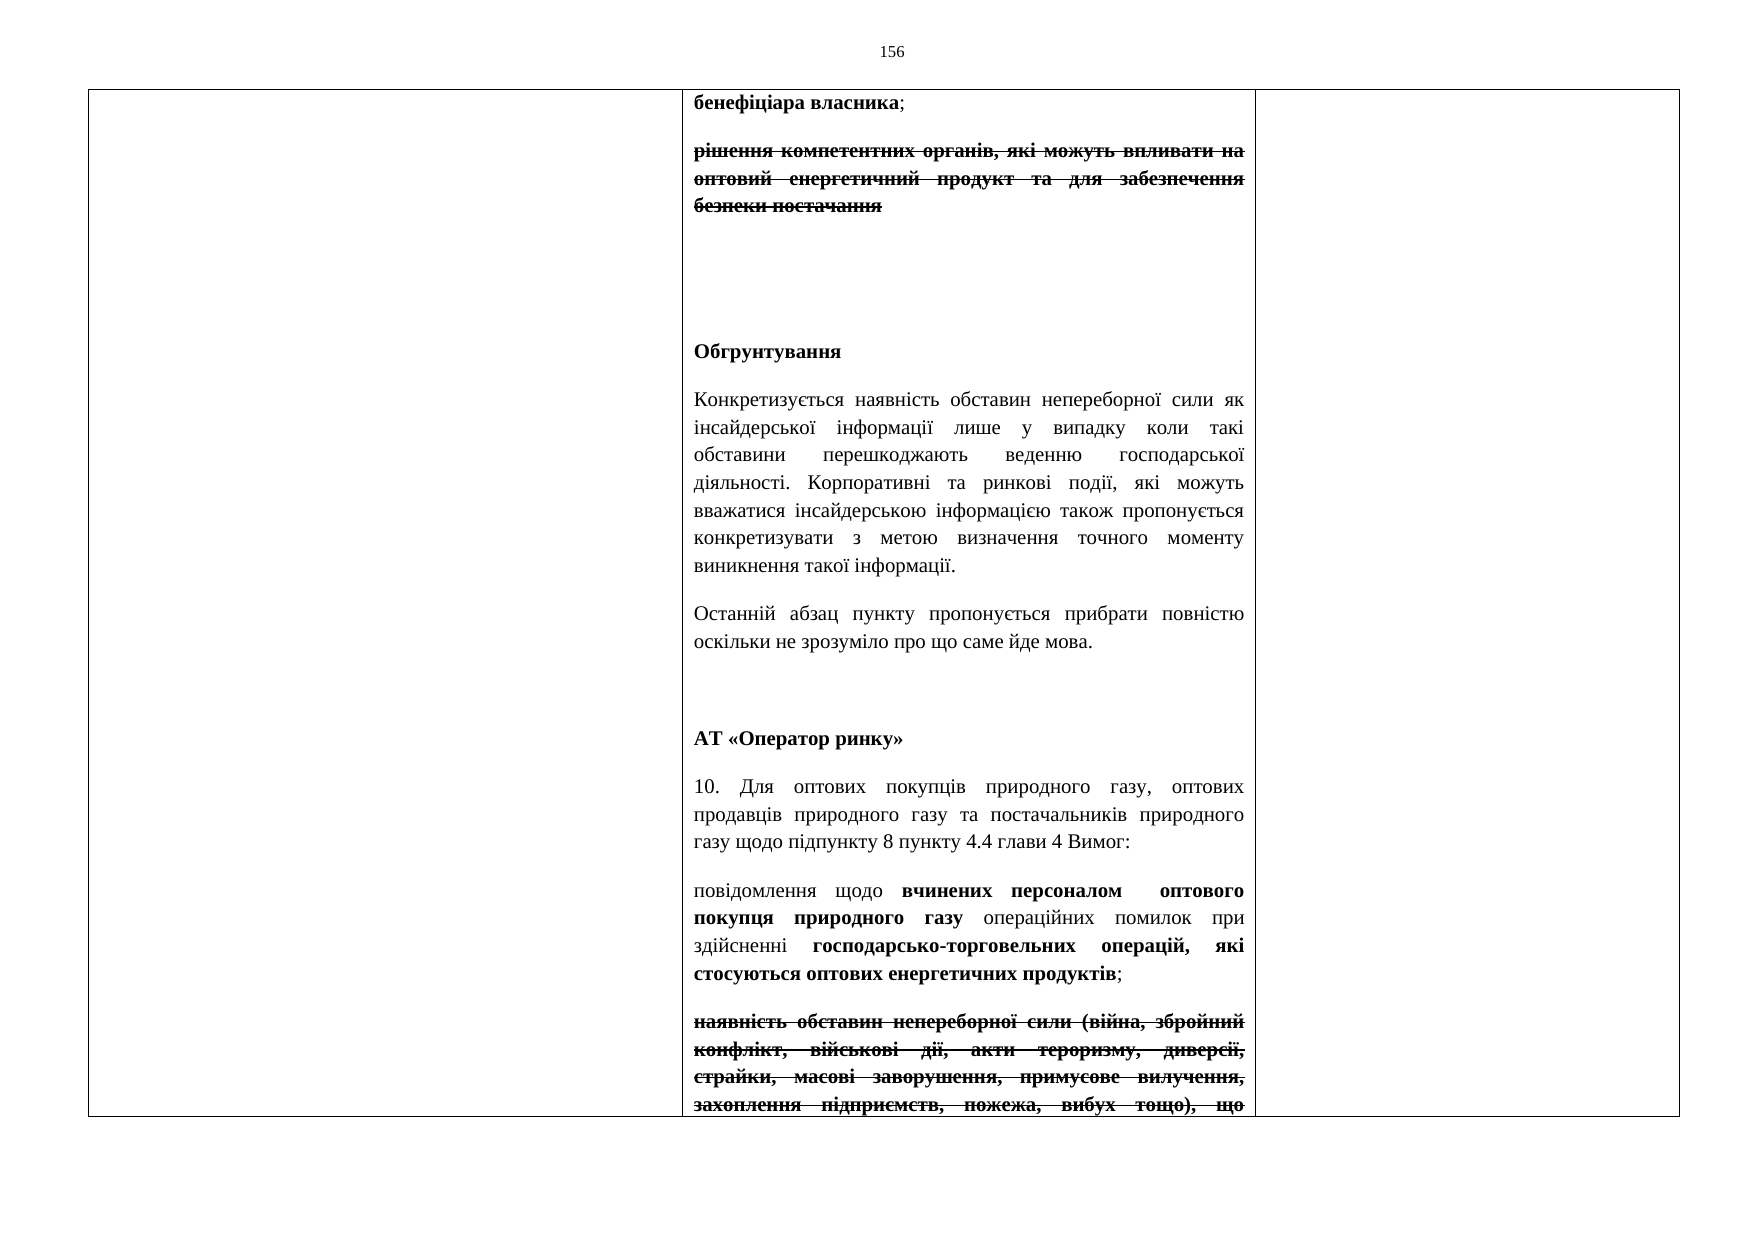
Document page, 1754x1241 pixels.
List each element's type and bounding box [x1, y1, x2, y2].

table_cell [1256, 90, 1679, 1116]
table_cell [683, 90, 1255, 1116]
table_cell [89, 90, 682, 1116]
